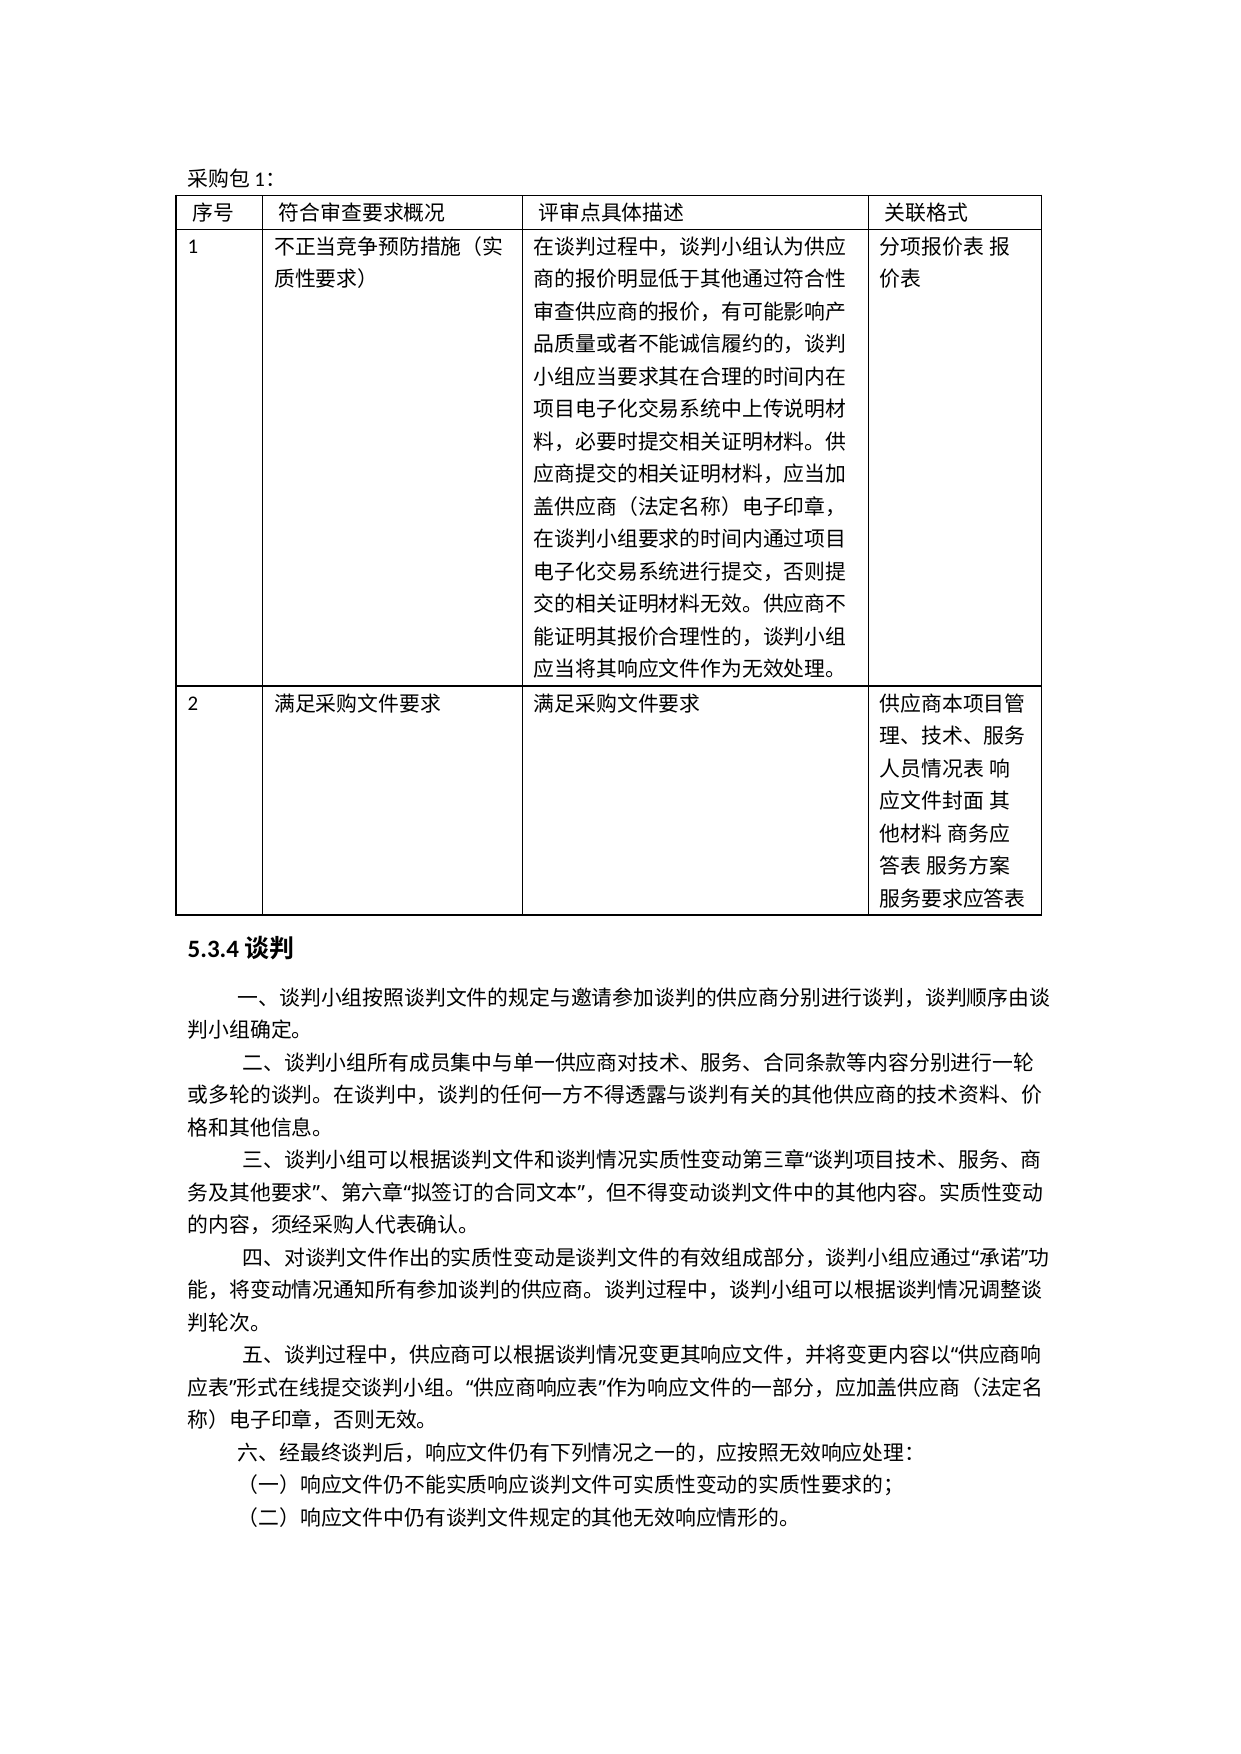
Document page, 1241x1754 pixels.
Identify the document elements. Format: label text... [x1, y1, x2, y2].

table_cell 满足采购文件要求 [523, 687, 868, 914]
text 二、谈判小组所有成员集中与单一供应商对技术、服务、合同条款等内容分别进行一轮或多轮的谈判。在谈判中，谈判的任何一方不得透露与谈判有关的其他供应商的技术资料、价格和其他信息。 [187, 1046, 1053, 1143]
text 采购包1： [187, 162, 1053, 194]
table_header 符合审查要求概况 [263, 196, 522, 228]
table_cell 满足采购文件要求 [263, 687, 522, 914]
table_cell 在谈判过程中，谈判小组认为供应商的报价明显低于其他通过符合性审查供应商的报价，有可能影响产品质量或者不能诚信履约的，谈判小组应当要求其在合理的时间内在项目电子化交易系统中上传说明材料，必要时提交相关证明材料。供应商提交的相关证明材料，应当加盖供应商（法定名称）电子印章，在谈判小组要求的时间内通过项目电子化交易系统进行提交，否则提交的相关证明材料无效。供应商不能证明其报价合理性的，谈判小组应当将其响应文件作为无效处理。 [523, 230, 868, 685]
table_header 评审点具体描述 [523, 196, 868, 228]
text 五、谈判过程中，供应商可以根据谈判情况变更其响应文件，并将变更内容以“供应商响应表”形式在线提交谈判小组。“供应商响应表”作为响应文件的一部分，应加盖供应商（法定名称）电子印章，否则无效。 [187, 1338, 1053, 1436]
text （一）响应文件仍不能实质响应谈判文件可实质性变动的实质性要求的； [187, 1468, 1053, 1501]
table_cell 供应商本项目管理、技术、服务人员情况表 响应文件封面 其他材料 商务应答表 服务方案 服务要求应答表 [869, 687, 1041, 914]
text 三、谈判小组可以根据谈判文件和谈判情况实质性变动第三章“谈判项目技术、服务、商务及其他要求”、第六章“拟签订的合同文本”，但不得变动谈判文件中的其他内容。实质性变动的内容，须经采购人代表确认。 [187, 1143, 1053, 1241]
table_cell 不正当竞争预防措施（实质性要求） [263, 230, 522, 685]
table_header 序号 [177, 196, 262, 228]
table_header 关联格式 [869, 196, 1041, 228]
table_cell 1 [177, 230, 262, 685]
table_cell 分项报价表 报价表 [869, 230, 1041, 685]
text 5.3.4谈判 [187, 916, 1053, 981]
text （二）响应文件中仍有谈判文件规定的其他无效响应情形的。 [187, 1501, 1053, 1533]
table_cell 2 [177, 687, 262, 914]
text 六、经最终谈判后，响应文件仍有下列情况之一的，应按照无效响应处理： [187, 1436, 1053, 1468]
text 一、谈判小组按照谈判文件的规定与邀请参加谈判的供应商分别进行谈判，谈判顺序由谈判小组确定。 [187, 981, 1053, 1046]
text 四、对谈判文件作出的实质性变动是谈判文件的有效组成部分，谈判小组应通过“承诺”功能，将变动情况通知所有参加谈判的供应商。谈判过程中，谈判小组可以根据谈判情况调整谈判轮次。 [187, 1241, 1053, 1338]
